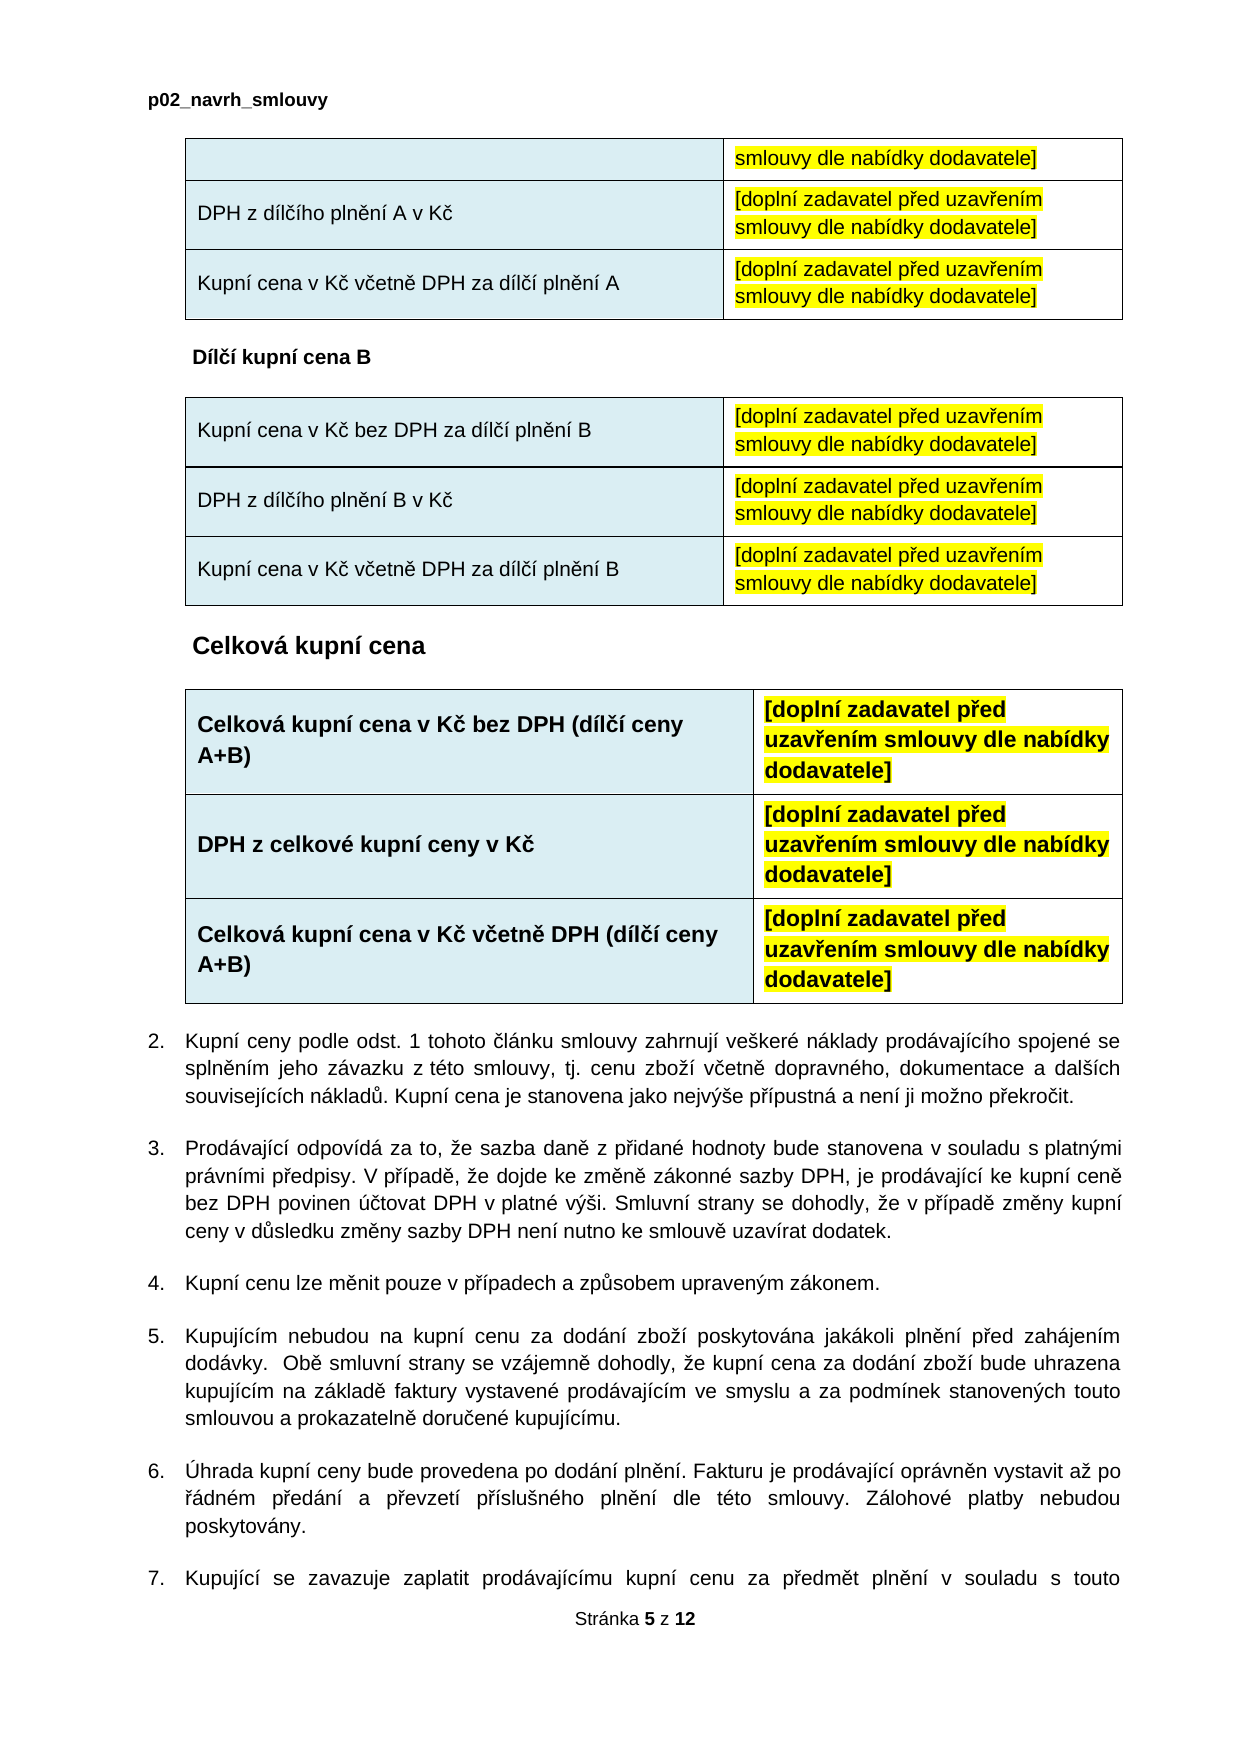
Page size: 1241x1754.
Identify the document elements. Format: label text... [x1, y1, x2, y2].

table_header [724, 139, 1122, 180]
table_cell Celková kupní cena v Kč včetně DPH (dílčí ceny A+B) [186, 899, 753, 1003]
table_cell DPH z celkové kupní ceny v Kč [186, 795, 753, 898]
table_cell [doplní zadavatel před uzavřením smlouvy dle nabídky dodavatele] [724, 537, 1122, 605]
table_cell [doplní zadavatel před uzavřením smlouvy dle nabídky dodavatele] [724, 468, 1122, 536]
table_cell Kupní cena v Kč včetně DPH za dílčí plnění A [186, 250, 723, 318]
table_header Kupní cena v Kč bez DPH za dílčí plnění B [186, 398, 723, 466]
list Kupní cenu lze měnit pouze v případech a způsobem upraveným zákonem. [148, 1271, 1122, 1295]
table_cell Kupní cena v Kč včetně DPH za dílčí plnění B [186, 537, 723, 605]
text Dílčí kupní cena B [192, 344, 1122, 368]
list Úhrada kupní ceny bude provedena po dodání plnění. Fakturu je prodávající oprávněn vystavit až po řádném předání a převzetí příslušného plnění dle této smlouvy. Zálohové platby nebudou poskytovány. [148, 1459, 1122, 1538]
text Celková kupní cena [192, 631, 1122, 660]
table_header [doplní zadavatel před uzavřením smlouvy dle nabídky dodavatele] [724, 398, 1122, 466]
table_cell [doplní zadavatel před uzavřením smlouvy dle nabídky dodavatele] [724, 181, 1122, 249]
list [148, 1566, 1122, 1590]
list Kupujícím nebudou na kupní cenu za dodání zboží poskytována jakákoli plnění před zahájením dodávky. Obě smluvní strany se vzájemně dohodly, že kupní cena za dodání zboží bude uhrazena kupujícím na základě faktury vystavené prodávajícím ve smyslu a za podmínek stanovených touto smlouvou a prokazatelně doručené kupujícímu. [148, 1324, 1122, 1430]
table_cell DPH z dílčího plnění A v Kč [186, 181, 723, 249]
table_cell [doplní zadavatel před uzavřením smlouvy dle nabídky dodavatele] [754, 795, 1122, 898]
table_cell [doplní zadavatel před uzavřením smlouvy dle nabídky dodavatele] [754, 899, 1122, 1003]
table_header [doplní zadavatel před uzavřením smlouvy dle nabídky dodavatele] [754, 690, 1122, 793]
list Kupní ceny podle odst. 1 tohoto článku smlouvy zahrnují veškeré náklady prodávajícího spojené se splněním jeho závazku z této smlouvy, tj. cenu zboží včetně dopravného, dokumentace a dalších souvisejících nákladů. Kupní cena je stanovena jako nejvýše přípustná a není ji možno překročit. [148, 1029, 1122, 1108]
list Prodávající odpovídá za to, že sazba daně z přidané hodnoty bude stanovena v souladu s platnými právními předpisy. V případě, že dojde ke změně zákonné sazby DPH, je prodávající ke kupní ceně bez DPH povinen účtovat DPH v platné výši. Smluvní strany se dohodly, že v případě změny kupní ceny v důsledku změny sazby DPH není nutno ke smlouvě uzavírat dodatek. [148, 1136, 1122, 1243]
table_header Celková kupní cena v Kč bez DPH (dílčí ceny A+B) [186, 690, 753, 793]
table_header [186, 139, 723, 180]
table_cell [doplní zadavatel před uzavřením smlouvy dle nabídky dodavatele] [724, 250, 1122, 318]
table_cell DPH z dílčího plnění B v Kč [186, 468, 723, 536]
